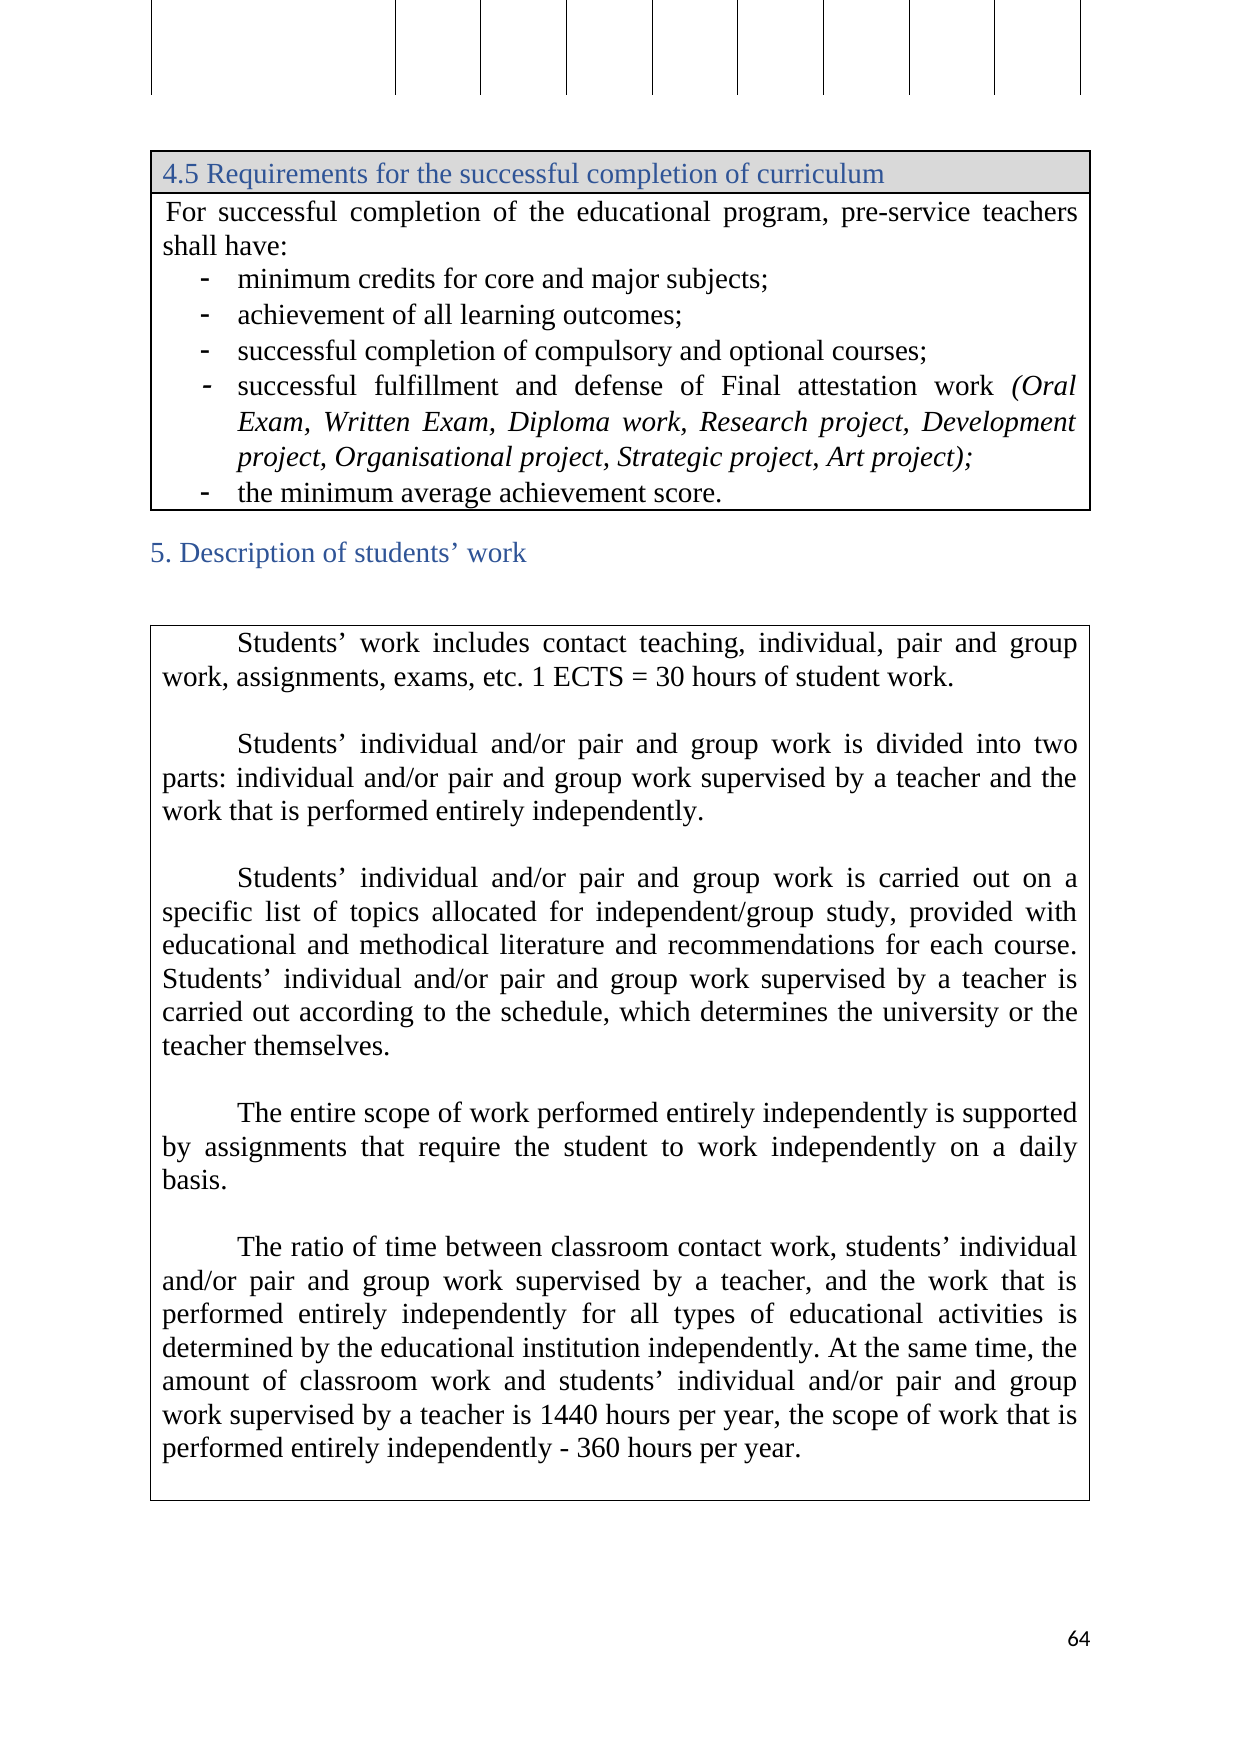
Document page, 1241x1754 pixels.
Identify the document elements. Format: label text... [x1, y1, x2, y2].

table_cell 4.5 Requirements for the successful completion of curriculum [152, 152, 1089, 192]
table_header Students’ work includes contact teaching, individual, pair and group work, assignments, exams, etc. 1 ECTS = 30 hours of student work. Students’ individual and/or pair and group work is divided into two parts: individual and/or pair and group work supervised by a teacher and the work that is performed entirely independently. Students’ individual and/or pair and group work is carried out on a specific list of topics allocated for independent/group study, provided with educational and methodical literature and recommendations for each course. Students’ individual and/or pair and group work supervised by a teacher is carried out according to the schedule, which determines the university or the teacher themselves. The entire scope of work performed entirely independently is supported by assignments that require the student to work independently on a daily basis. The ratio of time between classroom contact work, students’ individual and/or pair and group work supervised by a teacher, and the work that is performed entirely independently for all types of educational activities is determined by the educational institution independently. At the same time, the amount of classroom work and students’ individual and/or pair and group work supervised by a teacher is 1440 hours per year, the scope of work that is performed entirely independently - 360 hours per year. [151, 626, 1089, 1500]
table_cell For successful completion of the educational program, pre-service teachers shall have: minimum credits for core and major subjects; achievement of all learning outcomes; successful completion of compulsory and optional courses; successful fulfillment and defense of Final attestation work (Oral Exam, Written Exam, Diploma work, Research project, Development project, Organisational project, Strategic project, Art project); the minimum average achievement score. [152, 194, 1089, 508]
subtitle 5. Description of students’ work [150, 536, 1090, 569]
